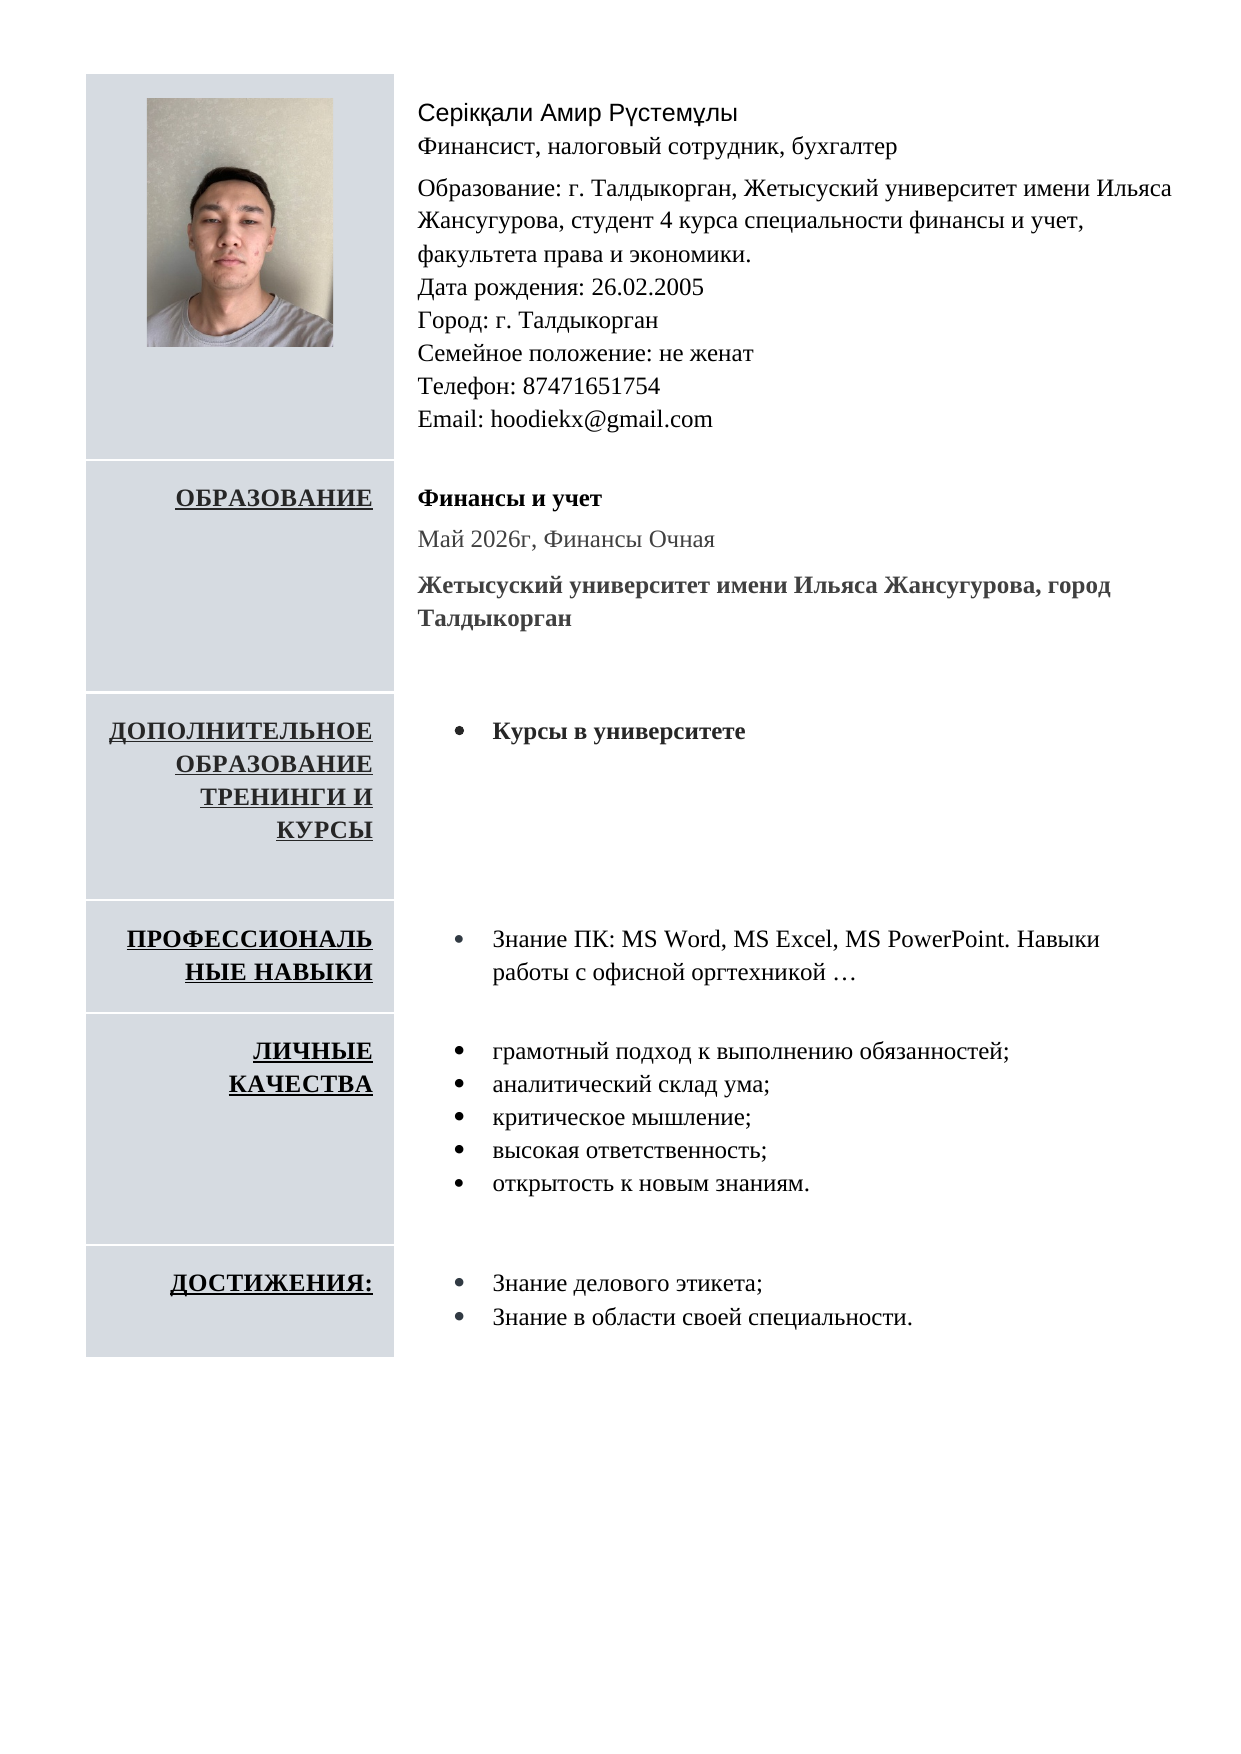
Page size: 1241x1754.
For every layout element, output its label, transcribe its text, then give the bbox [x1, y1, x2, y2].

table_cell грамотный подход к выполнению обязанностей; аналитический склад ума; критическое мышление; высокая ответственность; открытость к новым знаниям. [396, 1014, 1194, 1244]
table_cell ДОСТИЖЕНИЯ: [86, 1246, 394, 1357]
table_header [86, 74, 394, 459]
table_cell Знание делового этикета; Знание в области своей специальности. [396, 1246, 1194, 1357]
table_cell ОБРАЗОВАНИЕ [86, 461, 394, 691]
table_cell ДОПОЛНИТЕЛЬНОЕ ОБРАЗОВАНИЕ ТРЕНИНГИ И КУРСЫ [86, 694, 394, 899]
table_cell ПРОФЕССИОНАЛЬНЫЕ НАВЫКИ [86, 901, 394, 1012]
table_cell ЛИЧНЫЕ КАЧЕСТВА [86, 1014, 394, 1244]
table_cell Курсы в университете [396, 694, 1194, 899]
table_cell Финансы и учет Май 2026г, Финансы Очная Жетысуский университет имени Ильяса Жансугурова, город Талдыкорган [396, 461, 1194, 691]
table_cell Знание ПК: MS Word, MS Excel, MS PowerPoint. Навыки работы с офисной оргтехникой … [396, 901, 1194, 1012]
picture [146, 98, 334, 347]
table_header Серікқали Амир Рүстемұлы Финансист, налоговый сотрудник, бухгалтер Образование: г. Талдыкорган, Жетысуский университет имени Ильяса Жансугурова, студент 4 курса специальности финансы и учет, факультета права и экономики. Дата рождения: 26.02.2005 Город: г. Талдыкорган Семейное положение: не женат Телефон: 87471651754 Email: hoodiekx@gmail.com [396, 76, 1194, 459]
